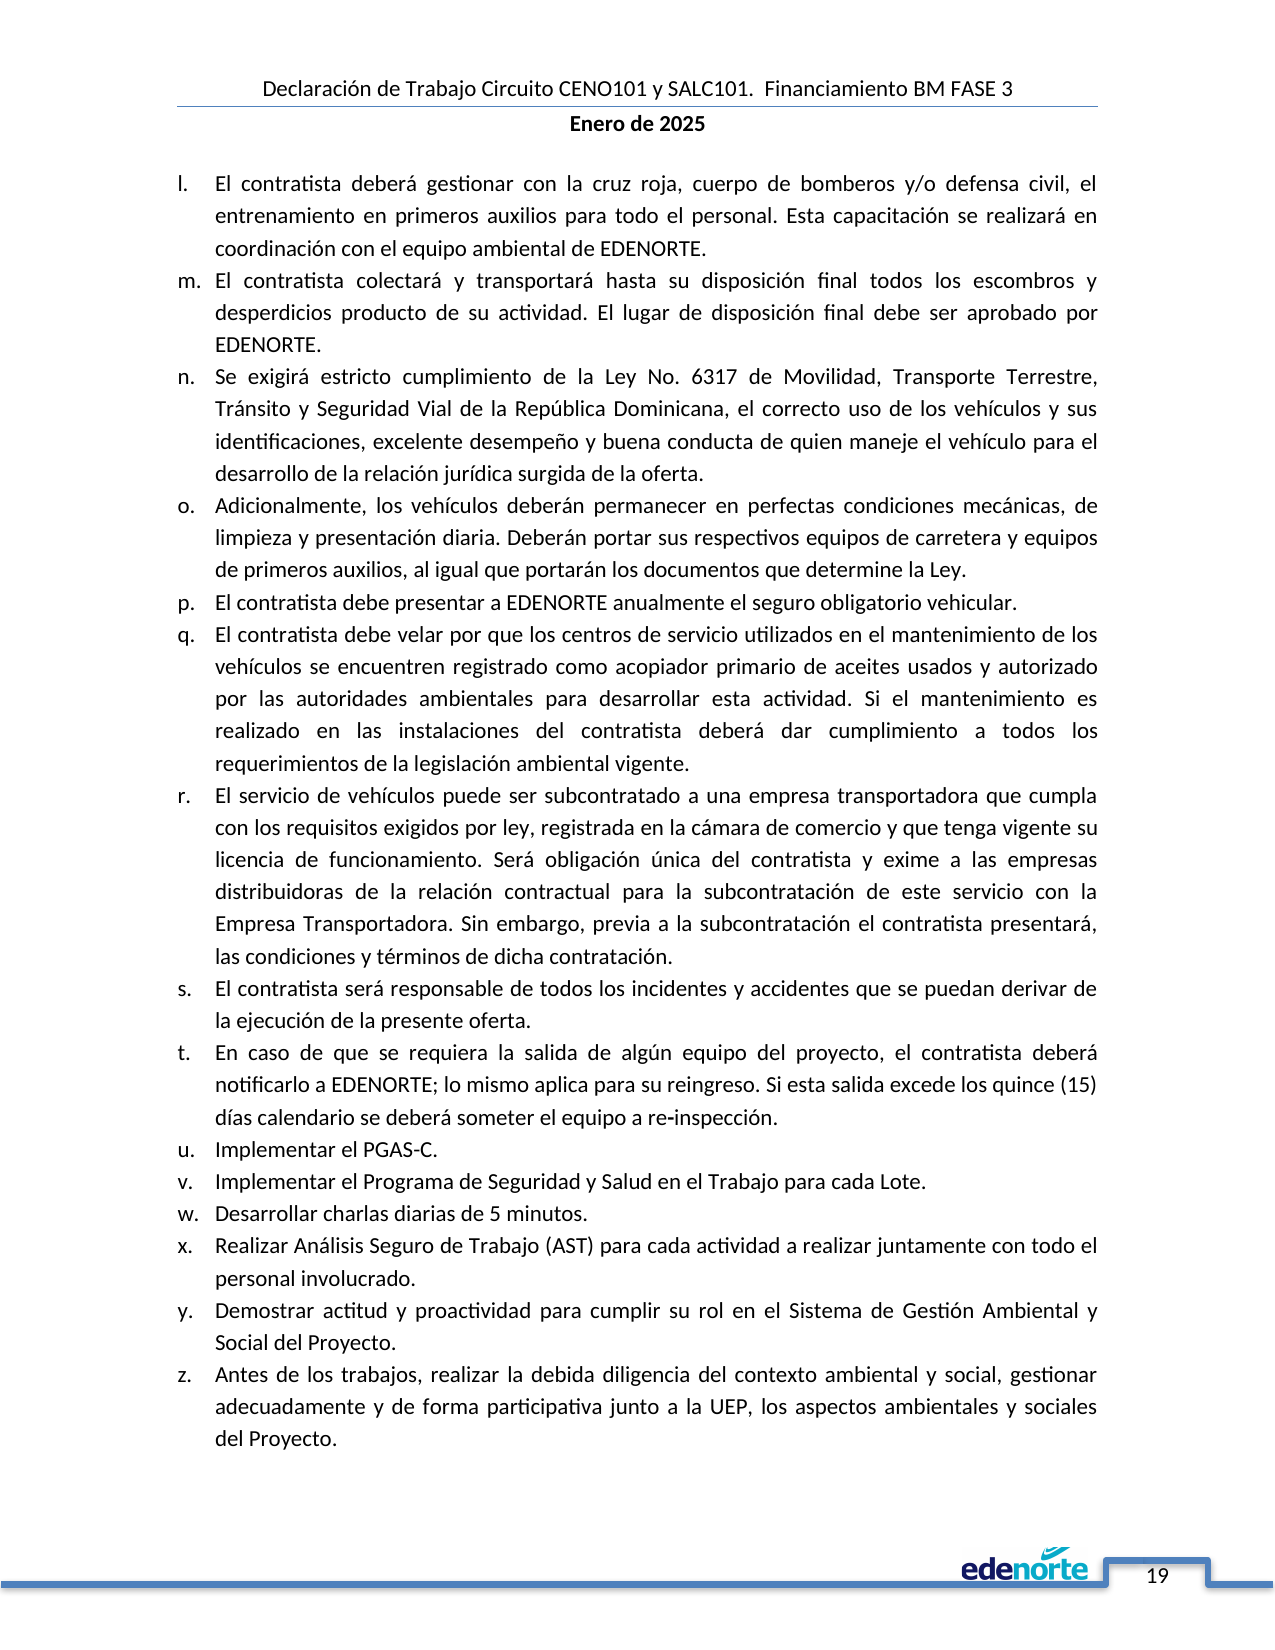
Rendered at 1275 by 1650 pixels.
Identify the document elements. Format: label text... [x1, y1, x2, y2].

list Antes de los trabajos, realizar la debida diligencia del contexto ambiental y social, gestionar adecuadamente y de forma participativa junto a la UEP, los aspectos ambientales y sociales del Proyecto. [177, 1360, 1098, 1453]
list Realizar Análisis Seguro de Trabajo (AST) para cada actividad a realizar juntamente con todo el personal involucrado. [177, 1231, 1098, 1292]
list El contratista debe presentar a EDENORTE anualmente el seguro obligatorio vehicular. [177, 588, 1098, 616]
list Implementar el PGAS-C. [177, 1135, 1098, 1163]
list El contratista colectará y transportará hasta su disposición final todos los escombros y desperdicios producto de su actividad. El lugar de disposición final debe ser aprobado por EDENORTE. [177, 266, 1098, 358]
list El contratista debe velar por que los centros de servicio utilizados en el mantenimiento de los vehículos se encuentren registrado como acopiador primario de aceites usados y autorizado por las autoridades ambientales para desarrollar esta actividad. Si el mantenimiento es realizado en las instalaciones del contratista deberá dar cumplimiento a todos los requerimientos de la legislación ambiental vigente. [177, 620, 1098, 777]
list En caso de que se requiera la salida de algún equipo del proyecto, el contratista deberá notificarlo a EDENORTE; lo mismo aplica para su reingreso. Si esta salida excede los quince (15) días calendario se deberá someter el equipo a re-inspección. [177, 1038, 1098, 1131]
list El contratista deberá gestionar con la cruz roja, cuerpo de bomberos y/o defensa civil, el entrenamiento en primeros auxilios para todo el personal. Esta capacitación se realizará en coordinación con el equipo ambiental de EDENORTE. [177, 169, 1098, 262]
list El contratista será responsable de todos los incidentes y accidentes que se puedan derivar de la ejecución de la presente oferta. [177, 974, 1098, 1034]
list Demostrar actitud y proactividad para cumplir su rol en el Sistema de Gestión Ambiental y Social del Proyecto. [177, 1296, 1098, 1356]
list El servicio de vehículos puede ser subcontratado a una empresa transportadora que cumpla con los requisitos exigidos por ley, registrada en la cámara de comercio y que tenga vigente su licencia de funcionamiento. Será obligación única del contratista y exime a las empresas distribuidoras de la relación contractual para la subcontratación de este servicio con la Empresa Transportadora. Sin embargo, previa a la subcontratación el contratista presentará, las condiciones y términos de dicha contratación. [177, 781, 1098, 970]
picture [961, 1547, 1088, 1580]
list Se exigirá estricto cumplimiento de la Ley No. 6317 de Movilidad, Transporte Terrestre, Tránsito y Seguridad Vial de la República Dominicana, el correcto uso de los vehículos y sus identificaciones, excelente desempeño y buena conducta de quien maneje el vehículo para el desarrollo de la relación jurídica surgida de la oferta. [177, 362, 1098, 487]
list Implementar el Programa de Seguridad y Salud en el Trabajo para cada Lote. [177, 1167, 1098, 1195]
list Desarrollar charlas diarias de 5 minutos. [177, 1199, 1098, 1227]
list Adicionalmente, los vehículos deberán permanecer en perfectas condiciones mecánicas, de limpieza y presentación diaria. Deberán portar sus respectivos equipos de carretera y equipos de primeros auxilios, al igual que portarán los documentos que determine la Ley. [177, 491, 1098, 583]
